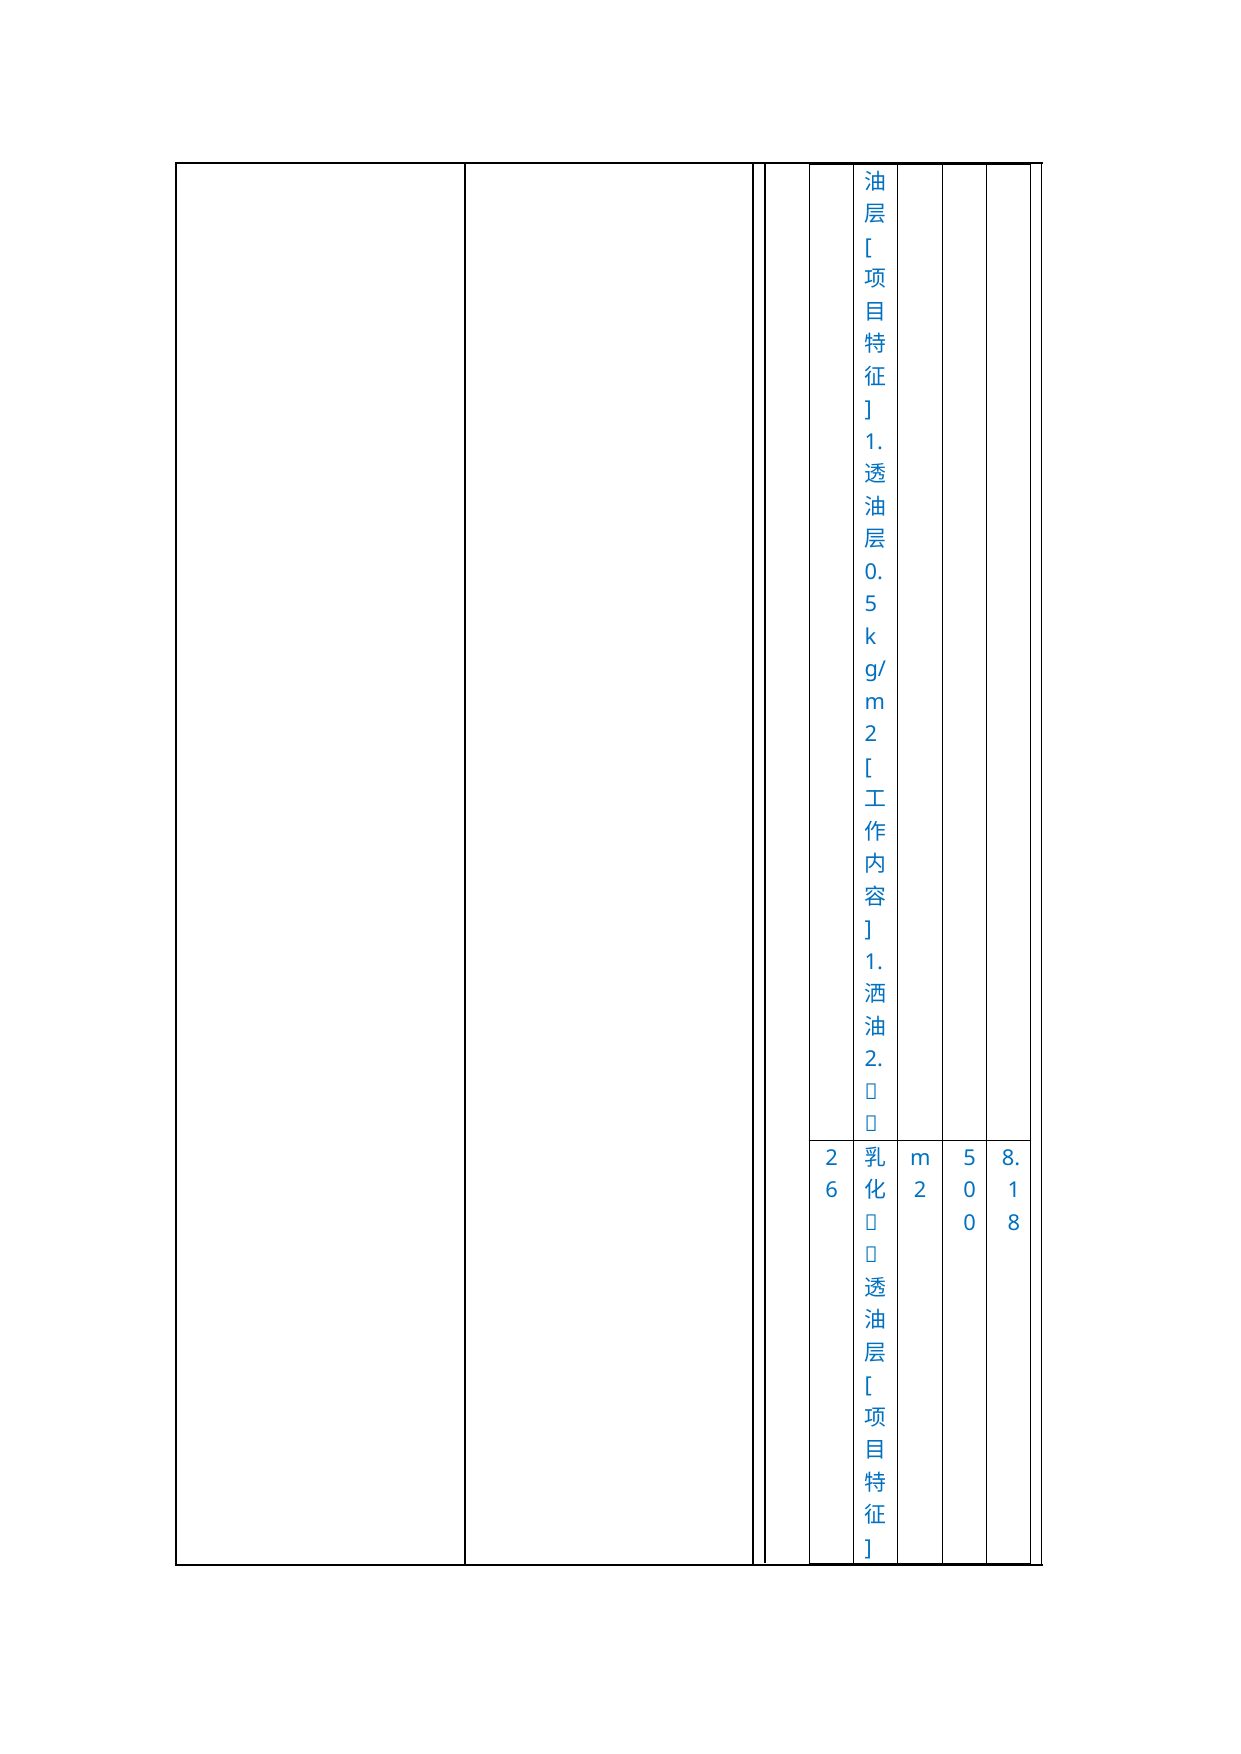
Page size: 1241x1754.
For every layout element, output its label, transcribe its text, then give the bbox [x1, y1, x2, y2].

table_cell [1031, 164, 1041, 1564]
table_cell [466, 164, 752, 1564]
table_cell 2 [177, 164, 464, 1564]
